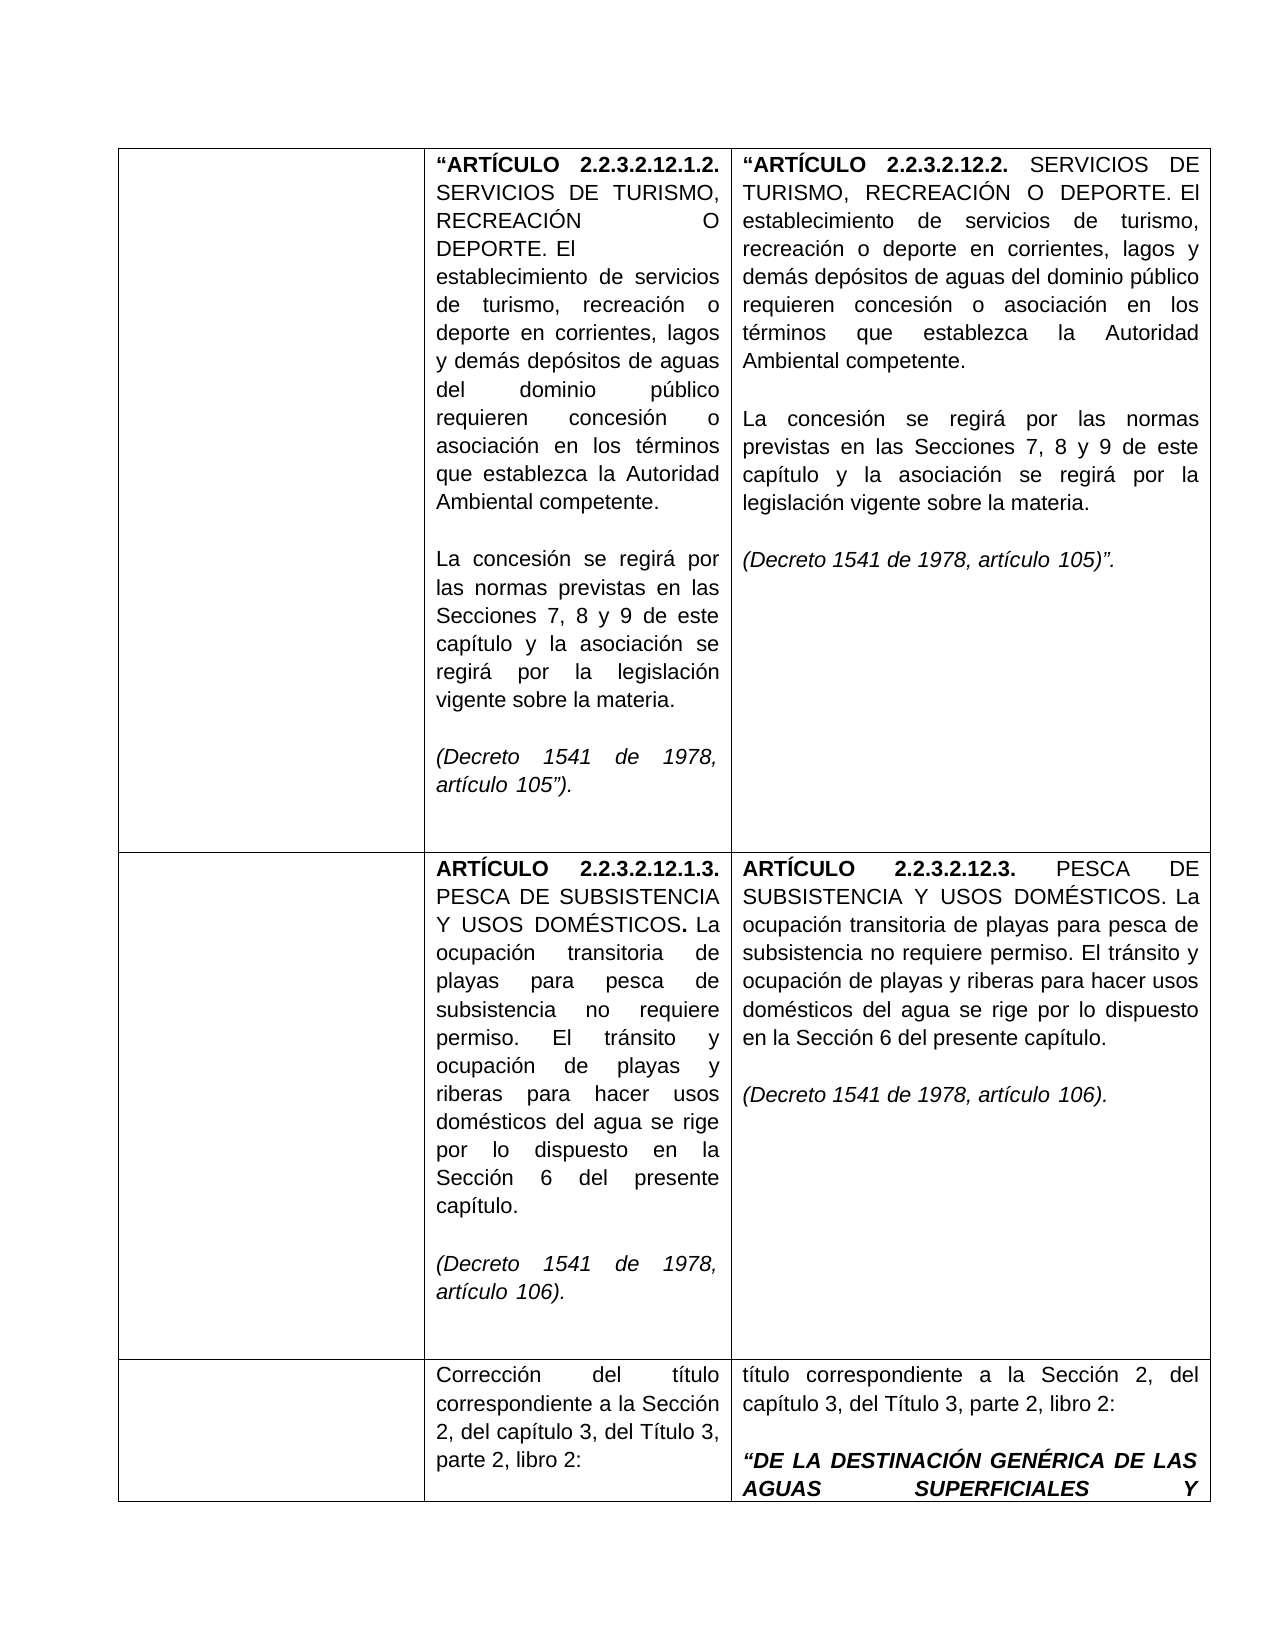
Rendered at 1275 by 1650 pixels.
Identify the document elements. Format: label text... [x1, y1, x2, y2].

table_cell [425, 1360, 731, 1501]
table_cell “ARTÍCULO 2.2.3.2.12.2. SERVICIOS DE TURISMO, RECREACIÓN O DEPORTE. El establecimiento de servicios de turismo, recreación o deporte en corrientes, lagos y demás depósitos de aguas del dominio público requieren concesión o asociación en los términos que establezca la Autoridad Ambiental competente. La concesión se regirá por las normas previstas en las Secciones 7, 8 y 9 de este capítulo y la asociación se regirá por la legislación vigente sobre la materia. (Decreto 1541 de 1978, artículo 105)”. [732, 149, 1210, 852]
table_cell ARTÍCULO 2.2.3.2.12.1.3. PESCA DE SUBSISTENCIA Y USOS DOMÉSTICOS. La ocupación transitoria de playas para pesca de subsistencia no requiere permiso. El tránsito y ocupación de playas y riberas para hacer usos domésticos del agua se rige por lo dispuesto en la Sección 6 del presente capítulo. (Decreto 1541 de 1978, artículo 106). [425, 853, 731, 1358]
table_cell [119, 1360, 424, 1501]
table_cell [119, 853, 424, 1358]
table_cell ARTÍCULO 2.2.3.2.12.3. PESCA DE SUBSISTENCIA Y USOS DOMÉSTICOS. La ocupación transitoria de playas para pesca de subsistencia no requiere permiso. El tránsito y ocupación de playas y riberas para hacer usos domésticos del agua se rige por lo dispuesto en la Sección 6 del presente capítulo. (Decreto 1541 de 1978, artículo 106). [732, 853, 1210, 1358]
table_cell “ARTÍCULO 2.2.3.2.12.1.2. SERVICIOS DE TURISMO, RECREACIÓN O DEPORTE. El establecimiento de servicios de turismo, recreación o deporte en corrientes, lagos y demás depósitos de aguas del dominio público requieren concesión o asociación en los términos que establezca la Autoridad Ambiental competente. La concesión se regirá por las normas previstas en las Secciones 7, 8 y 9 de este capítulo y la asociación se regirá por la legislación vigente sobre la materia. (Decreto 1541 de 1978, artículo 105”). [425, 149, 731, 852]
table_cell [119, 149, 424, 852]
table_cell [732, 1360, 1210, 1501]
